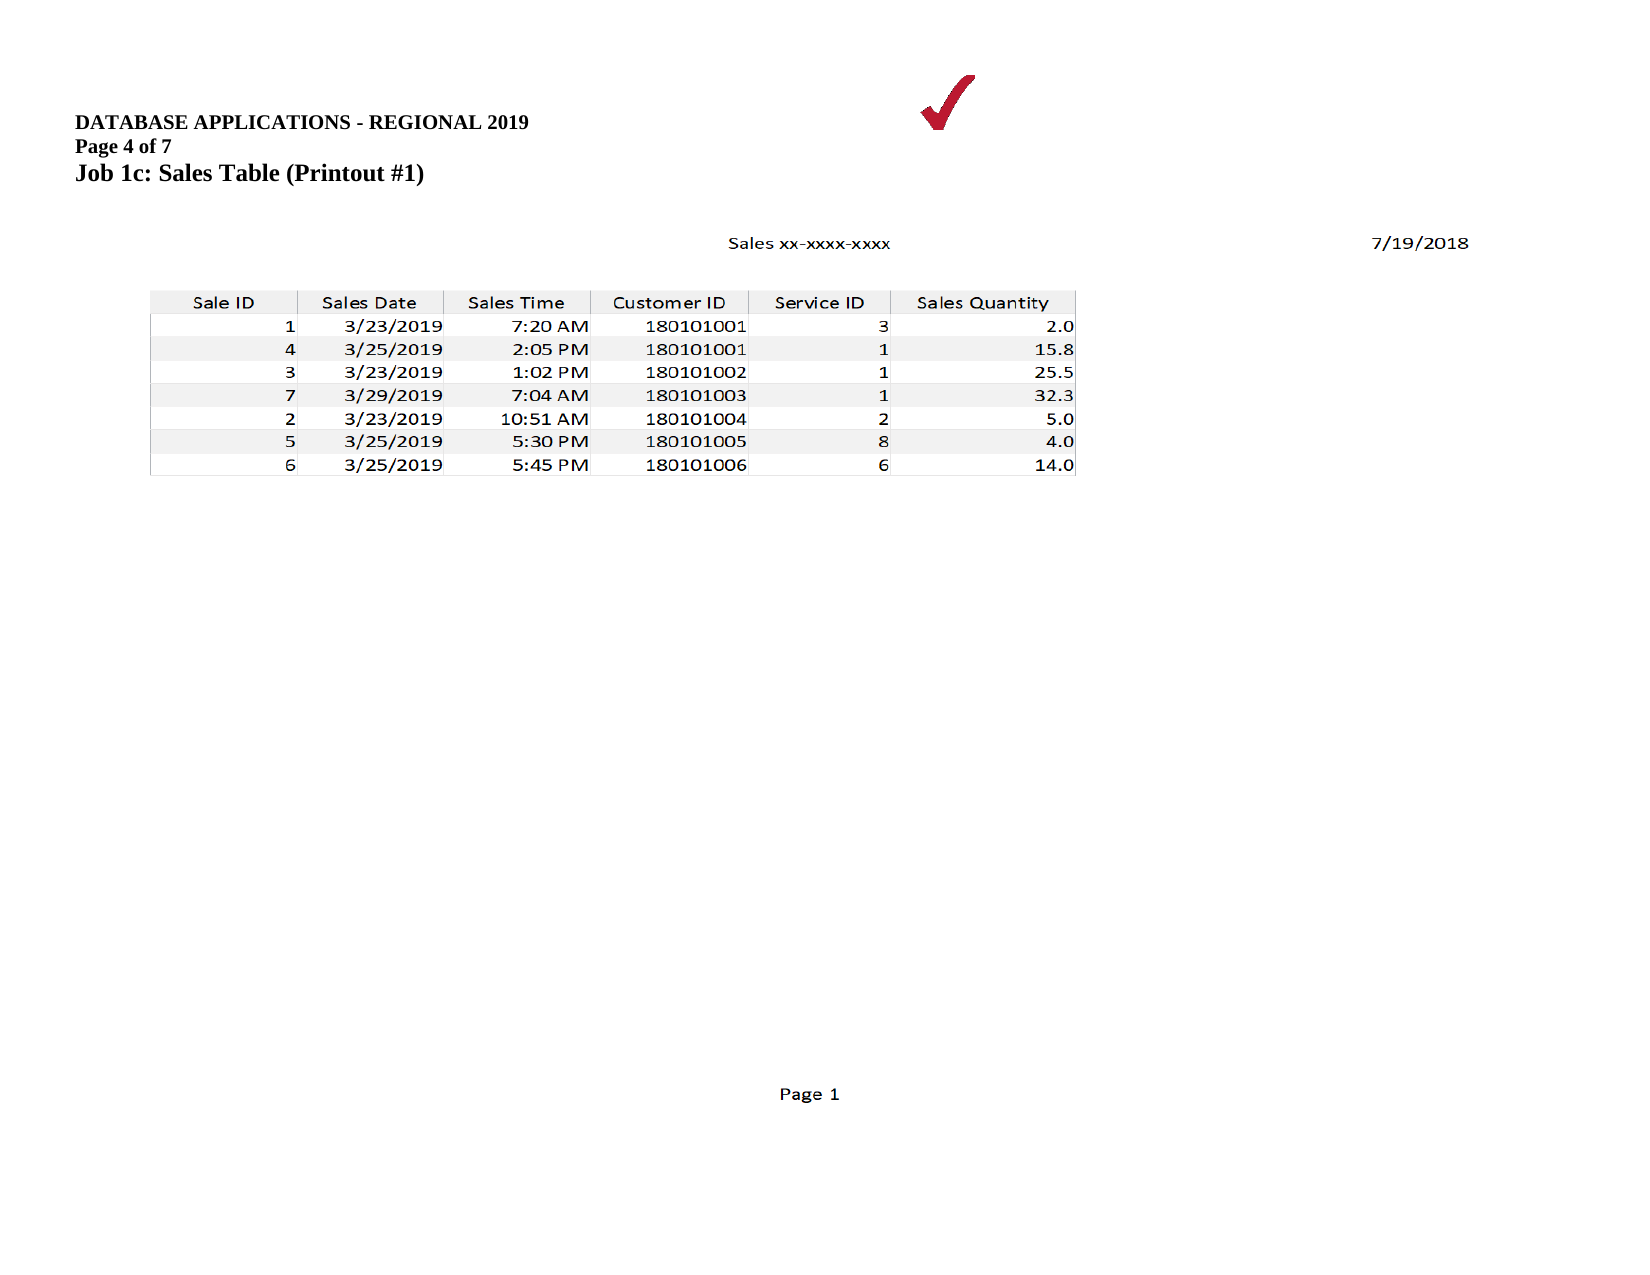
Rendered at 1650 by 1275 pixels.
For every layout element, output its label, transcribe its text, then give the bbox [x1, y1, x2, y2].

picture [31, 189, 1599, 1153]
text Job 1c: Sales Table (Printout #1) [75, 158, 1575, 187]
picture [920, 75, 975, 130]
